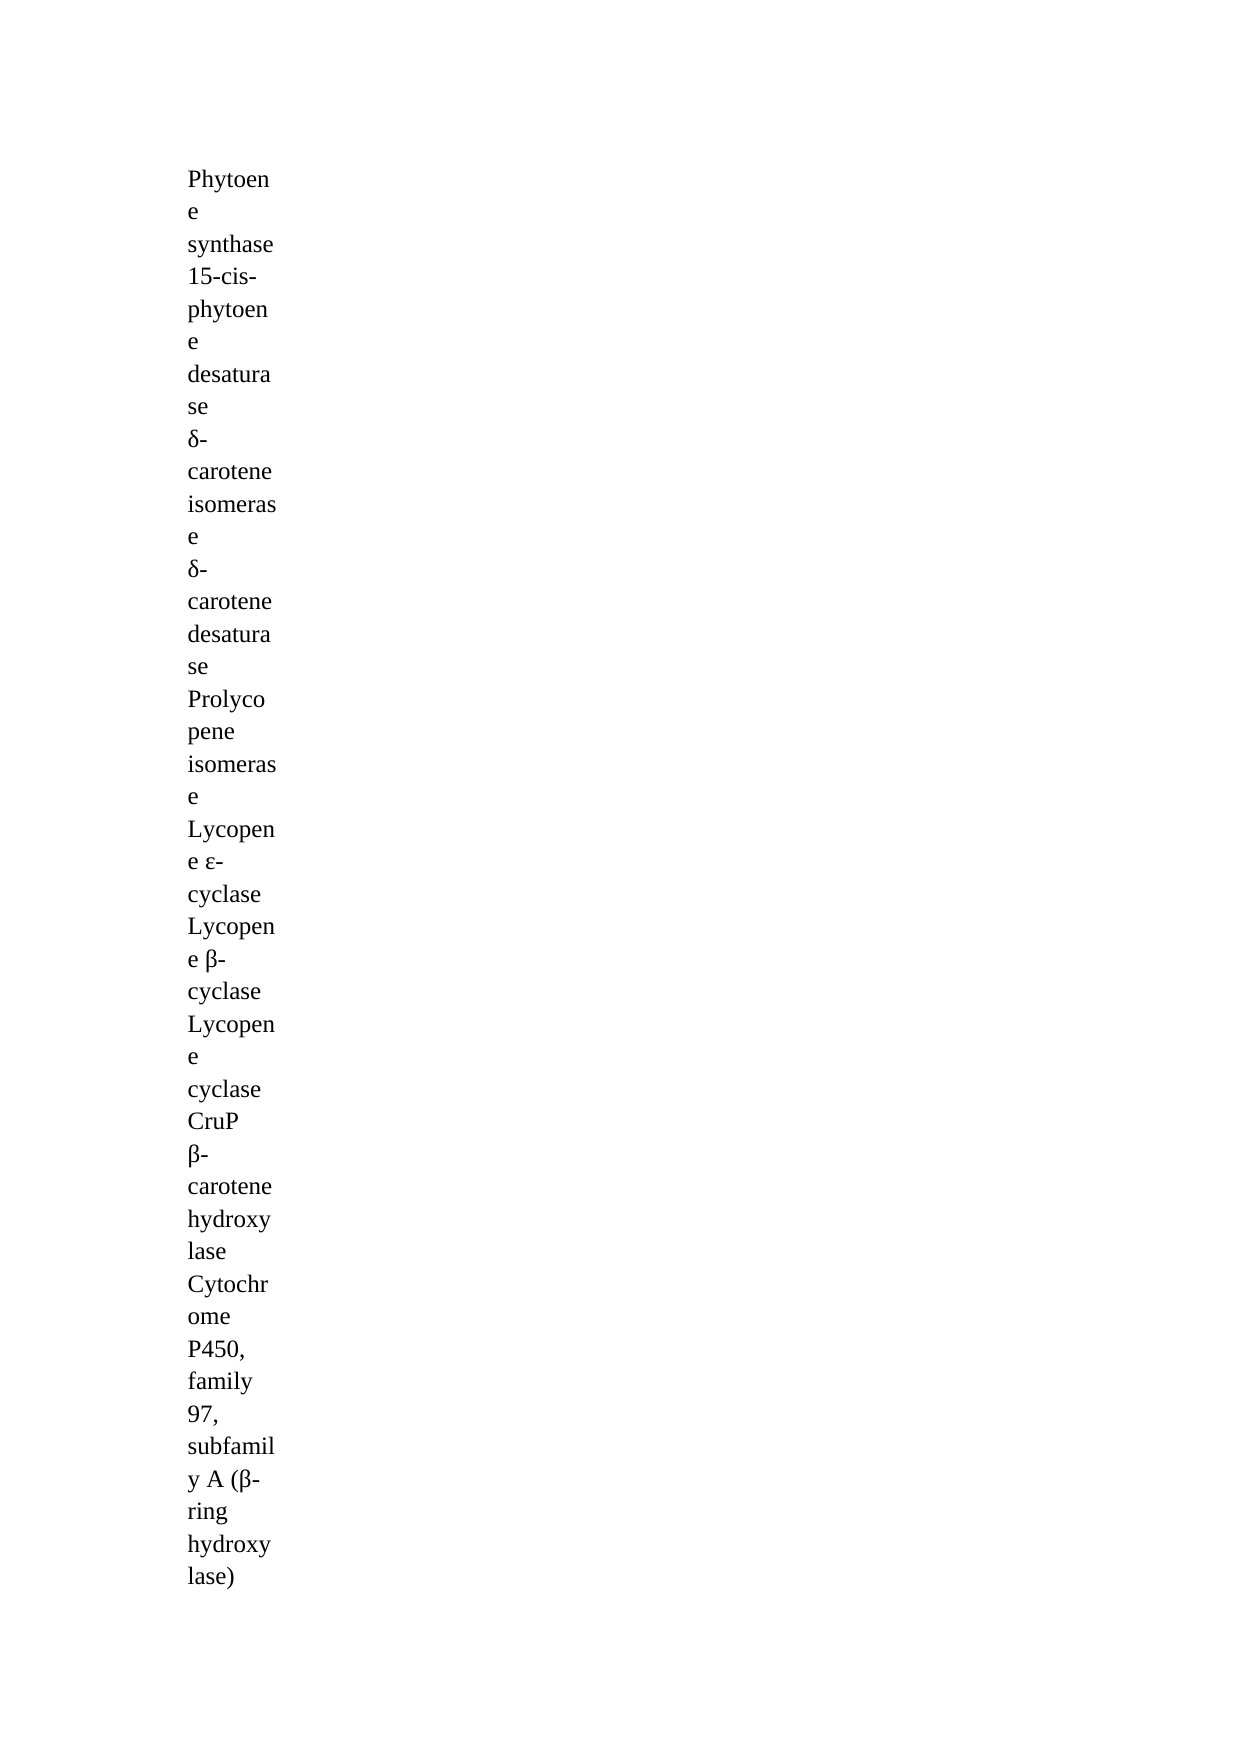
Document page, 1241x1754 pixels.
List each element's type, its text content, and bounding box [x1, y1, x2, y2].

table_cell δ-carotene isomerase [176, 422, 289, 552]
table_cell Cytochrome P450, family 97, subfamily A (β-ring hydroxylase) [176, 1267, 289, 1592]
table_cell β-carotene hydroxylase [176, 1137, 289, 1267]
table_cell Prolycopene isomerase [176, 682, 289, 812]
table_cell δ-carotene desaturase [176, 552, 289, 682]
table_cell 15-cis-phytoene desaturase [176, 260, 289, 422]
table_header Phytoene synthase [176, 162, 289, 259]
table_cell Lycopene β-cyclase [176, 910, 289, 1007]
table_cell Lycopene cyclase CruP [176, 1007, 289, 1137]
table_cell Lycopene ε-cyclase [176, 812, 289, 909]
